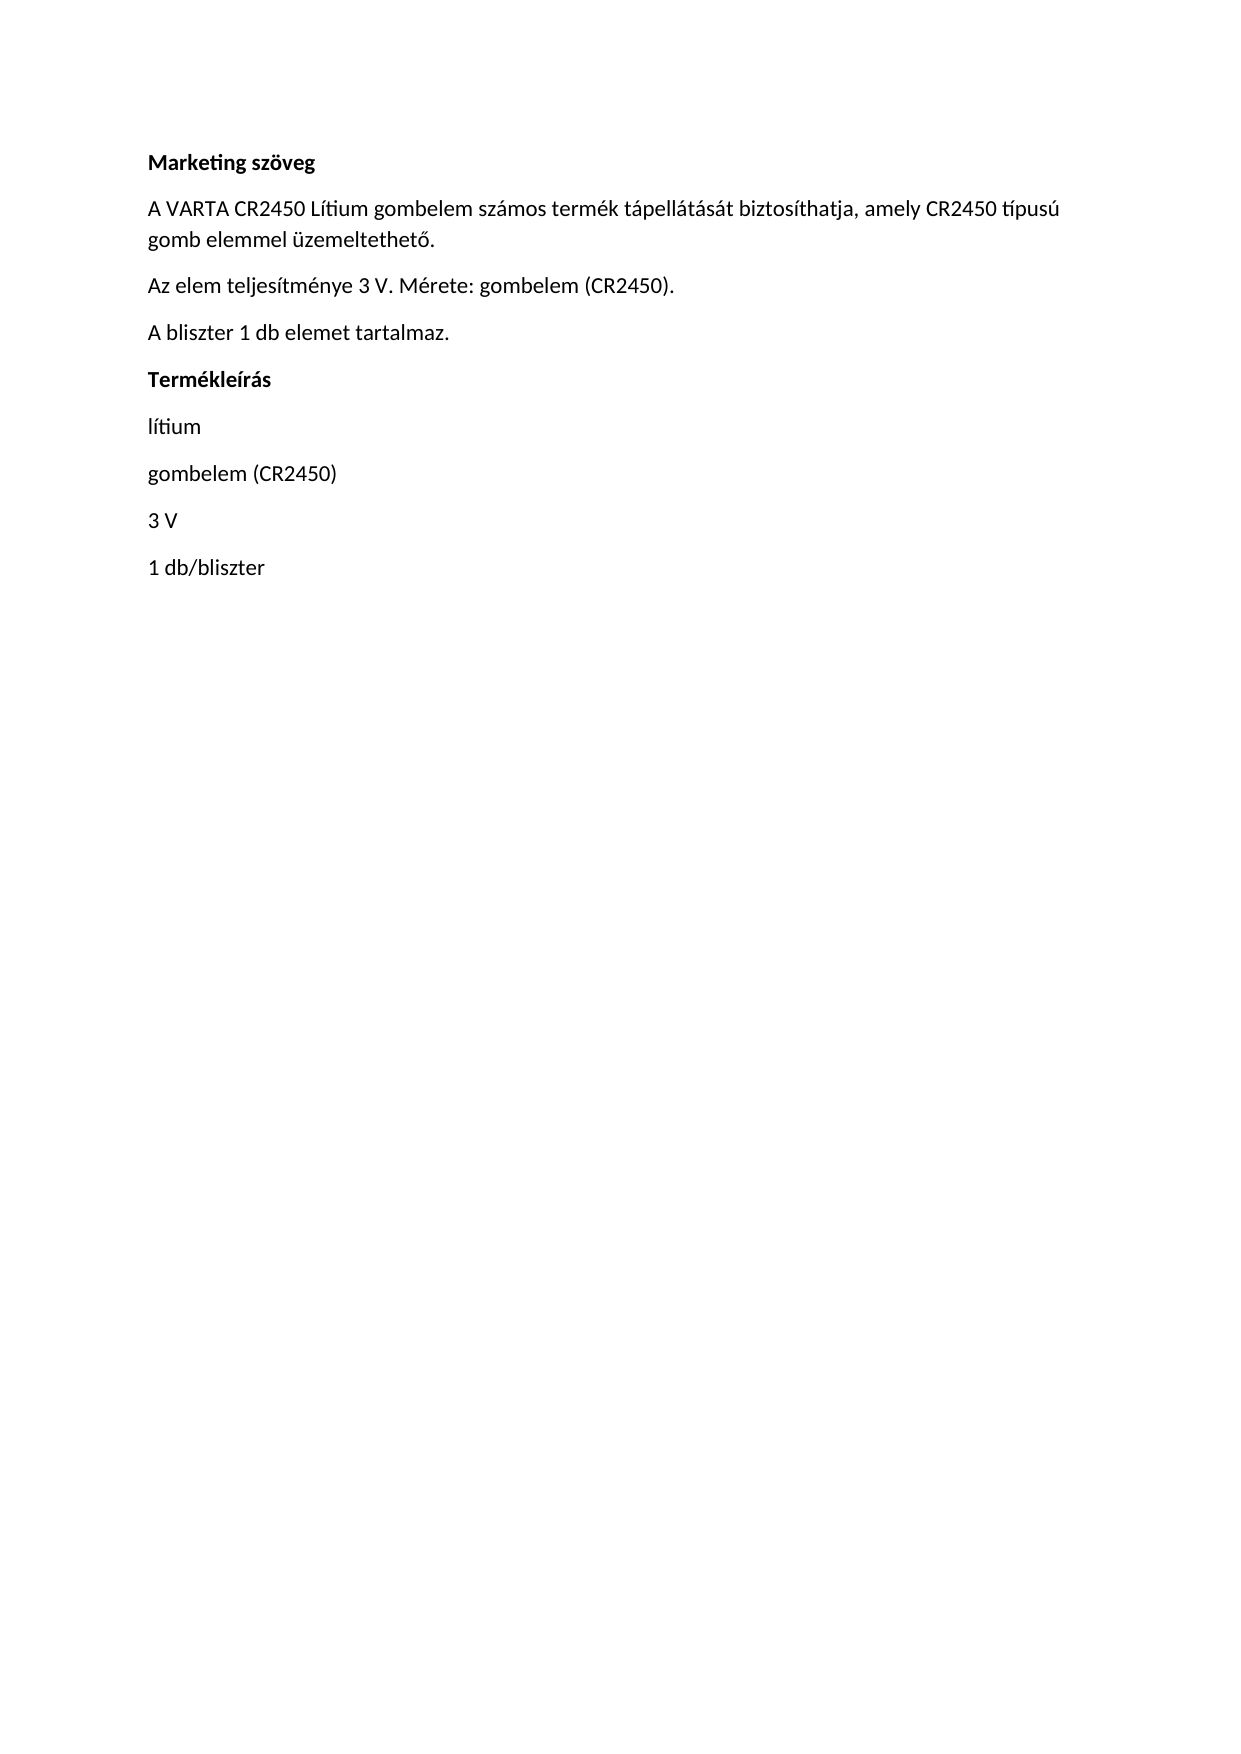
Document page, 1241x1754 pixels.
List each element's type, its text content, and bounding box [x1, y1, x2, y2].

text 3 V [148, 506, 1093, 534]
text Marketing szöveg [148, 148, 1093, 176]
text A VARTA CR2450 Lítium gombelem számos termék tápellátását biztosíthatja, amely CR2450 típusú gomb elemmel üzemeltethető. [148, 194, 1093, 253]
text gombelem (CR2450) [148, 459, 1093, 487]
text Termékleírás [148, 365, 1093, 393]
text 1 db/bliszter [148, 553, 1093, 581]
text Az elem teljesítménye 3 V. Mérete: gombelem (CR2450). [148, 272, 1093, 299]
text A bliszter 1 db elemet tartalmaz. [148, 318, 1093, 346]
text lítium [148, 412, 1093, 440]
